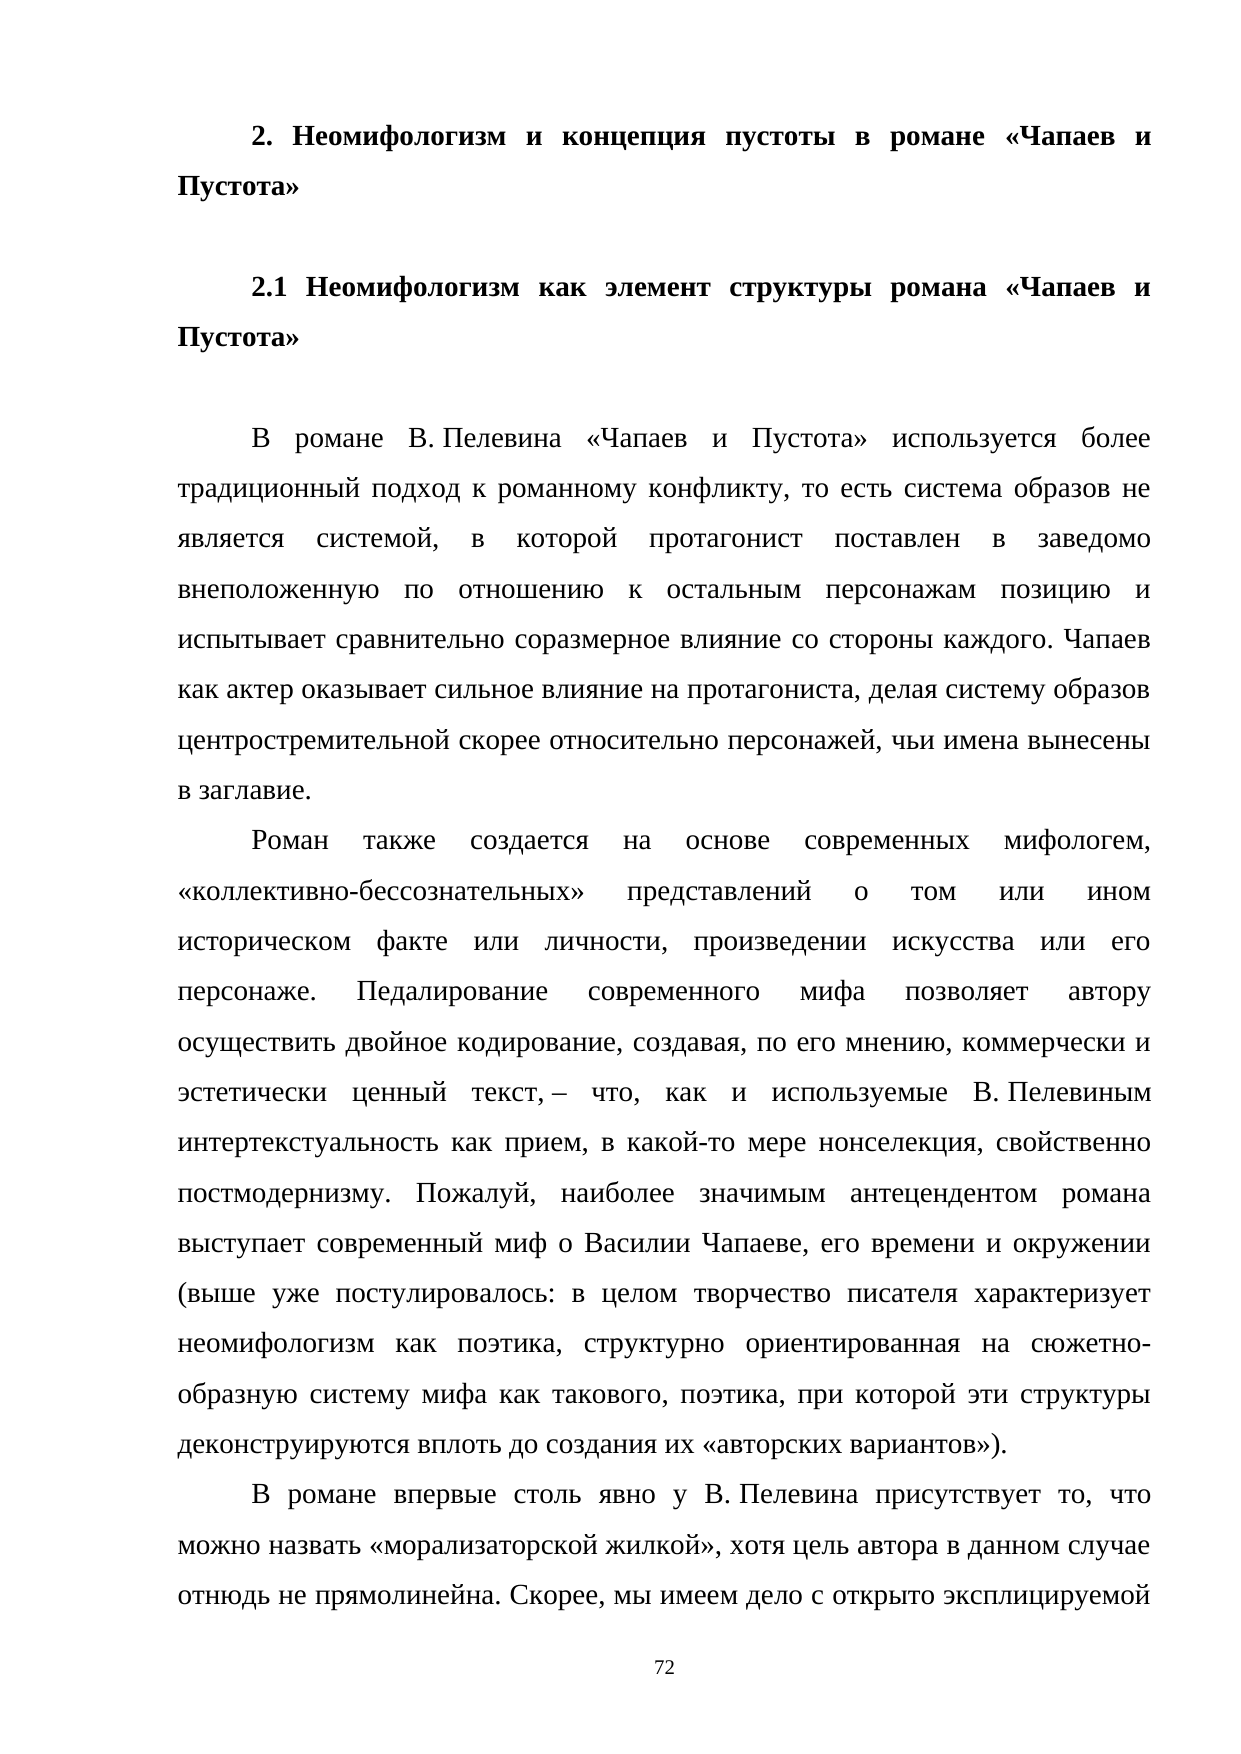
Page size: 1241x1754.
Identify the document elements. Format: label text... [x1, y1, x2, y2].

text 2.1 Неомифологизм как элемент структуры романа «Чапаев и Пустота» [177, 269, 1152, 353]
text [177, 1477, 1152, 1611]
text В романе В. Пелевина «Чапаев и Пустота» используется более традиционный подход к романному конфликту, то есть система образов не является системой, в которой протагонист поставлен в заведомо внеположенную по отношению к остальным персонажам позицию и испытывает сравнительно соразмерное влияние со стороны каждого. Чапаев как актер оказывает сильное влияние на протагониста, делая систему образов центростремительной скорее относительно персонажей, чьи имена вынесены в заглавие. [177, 420, 1152, 806]
text Роман также создается на основе современных мифологем, «коллективно-бессознательных» представлений о том или ином историческом факте или личности, произведении искусства или его персонаже. Педалирование современного мифа позволяет автору осуществить двойное кодирование, создавая, по его мнению, коммерчески и эстетически ценный текст, – что, как и используемые В. Пелевиным интертекстуальность как прием, в какой-то мере нонселекция, свойственно постмодернизму. Пожалуй, наиболее значимым антецендентом романа выступает современный миф о Василии Чапаеве, его времени и окружении (выше уже постулировалось: в целом творчество писателя характеризует неомифологизм как поэтика, структурно ориентированная на сюжетно-образную систему мифа как такового, поэтика, при которой эти структуры деконструируются вплоть до создания их «авторских вариантов»). [177, 822, 1152, 1460]
text 2. Неомифологизм и концепция пустоты в романе Чапаев и Пустота [177, 118, 1152, 202]
